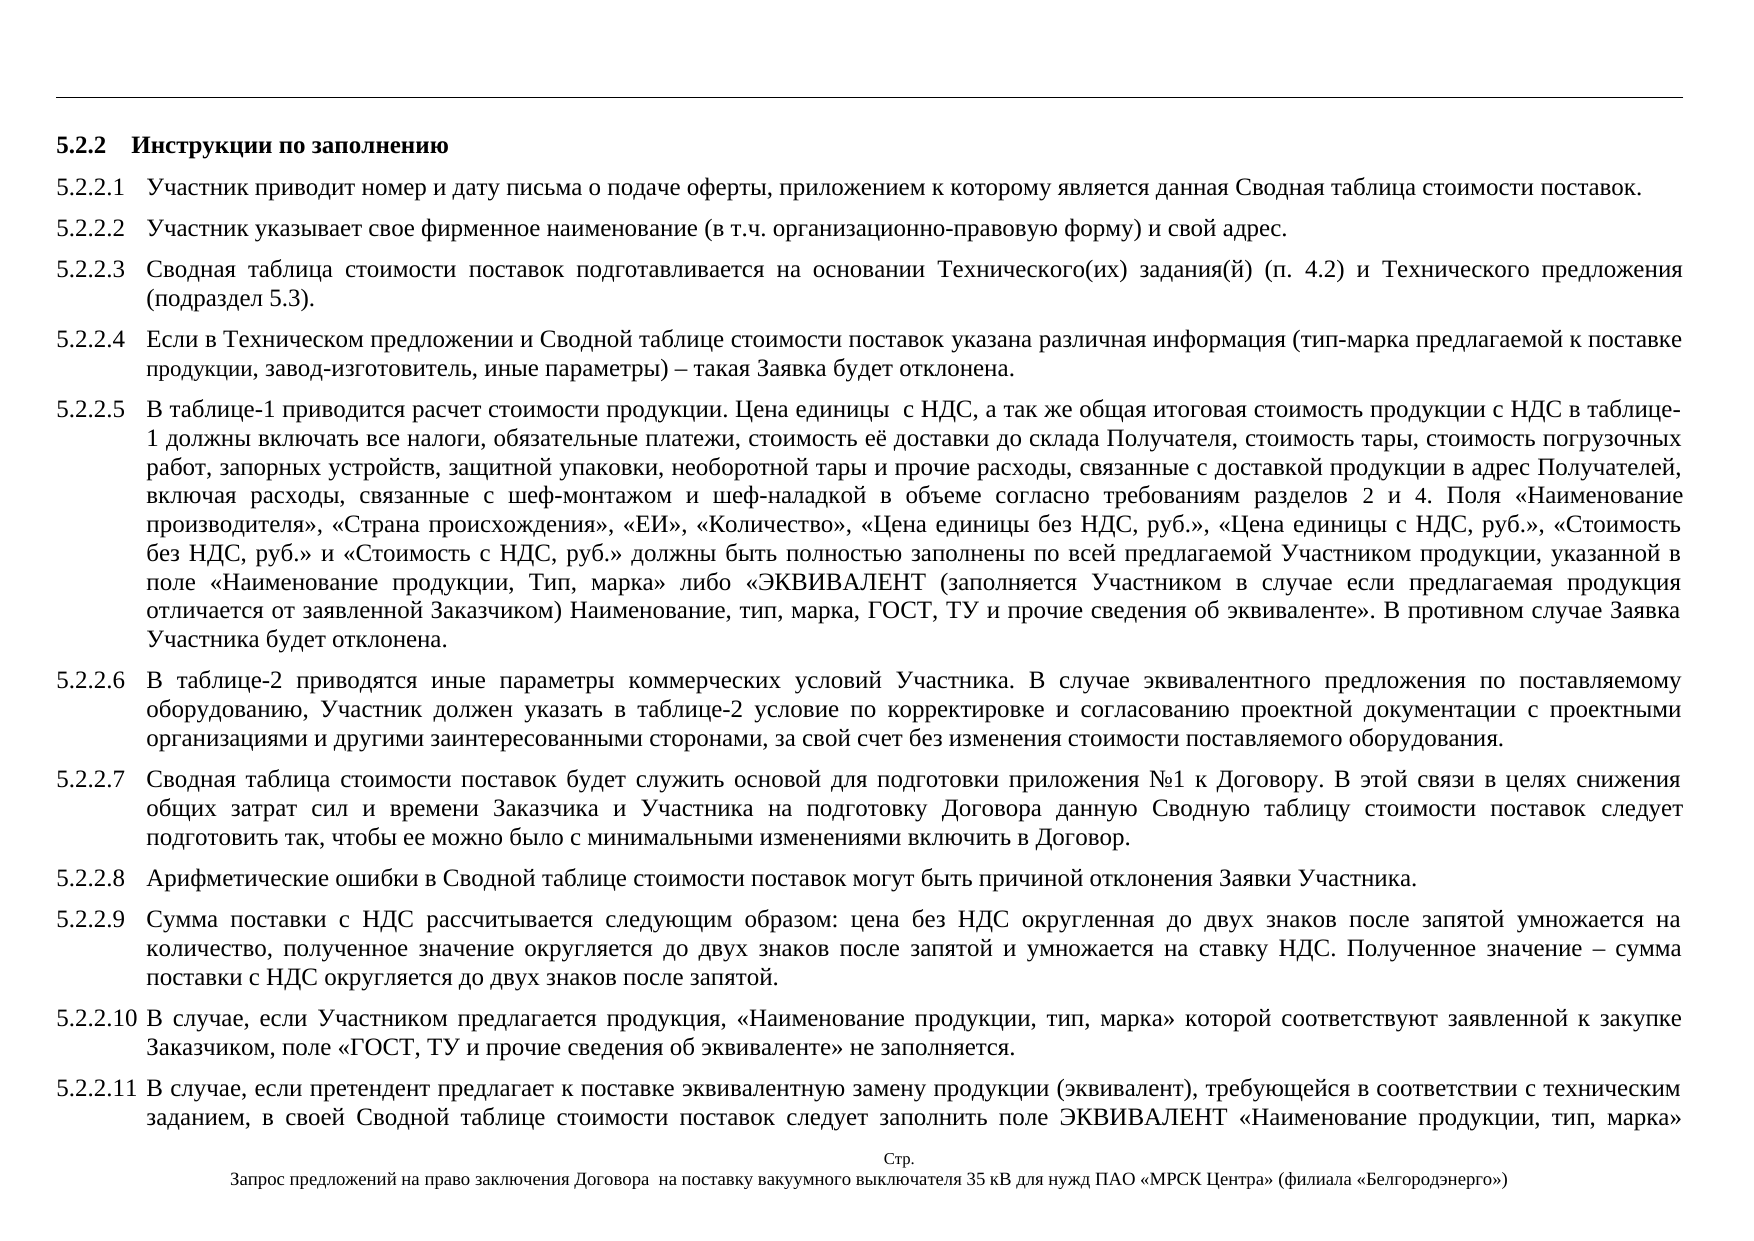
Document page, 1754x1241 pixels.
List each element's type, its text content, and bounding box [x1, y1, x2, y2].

list Арифметические ошибки в Сводной таблице стоимости поставок могут быть причиной отклонения Заявки Участника. [56, 863, 1683, 892]
list В таблице-2 приводятся иные параметры коммерческих условий Участника. В случае эквивалентного предложения по поставляемому оборудованию, Участник должен указать в таблице-2 условие по корректировке и согласованию проектной документации с проектными организациями и другими заинтересованными сторонами, за свой счет без изменения стоимости поставляемого оборудования. [56, 666, 1683, 752]
list Сумма поставки с НДС рассчитывается следующим образом: цена без НДС округленная до двух знаков после запятой умножается на количество, полученное значение округляется до двух знаков после запятой и умножается на ставку НДС. Полученное значение – сумма поставки с НДС округляется до двух знаков после запятой. [56, 904, 1683, 991]
subtitle Инструкции по заполнению [56, 131, 1683, 159]
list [56, 1073, 1683, 1131]
list Участник указывает свое фирменное наименование (в т.ч. организационно-правовую форму) и свой адрес. [56, 213, 1683, 242]
list Сводная таблица стоимости поставок будет служить основой для подготовки приложения №1 к Договору. В этой связи в целях снижения общих затрат сил и времени Заказчика и Участника на подготовку Договора данную Сводную таблицу стоимости поставок следует подготовить так, чтобы ее можно было с минимальными изменениями включить в Договор. [56, 764, 1683, 851]
list В случае, если Участником предлагается продукция, «Наименование продукции, тип, марка» которой соответствуют заявленной к закупке Заказчиком, поле «ГОСТ, ТУ и прочие сведения об эквиваленте» не заполняется. [56, 1003, 1683, 1061]
list Если в Техническом предложении и Сводной таблице стоимости поставок указана различная информация (тип-марка предлагаемой к поставке продукции, завод-изготовитель, иные параметры) – такая Заявка будет отклонена. [56, 324, 1683, 382]
list Участник приводит номер и дату письма о подаче оферты, приложением к которому является данная Сводная таблица стоимости поставок. [56, 172, 1683, 201]
